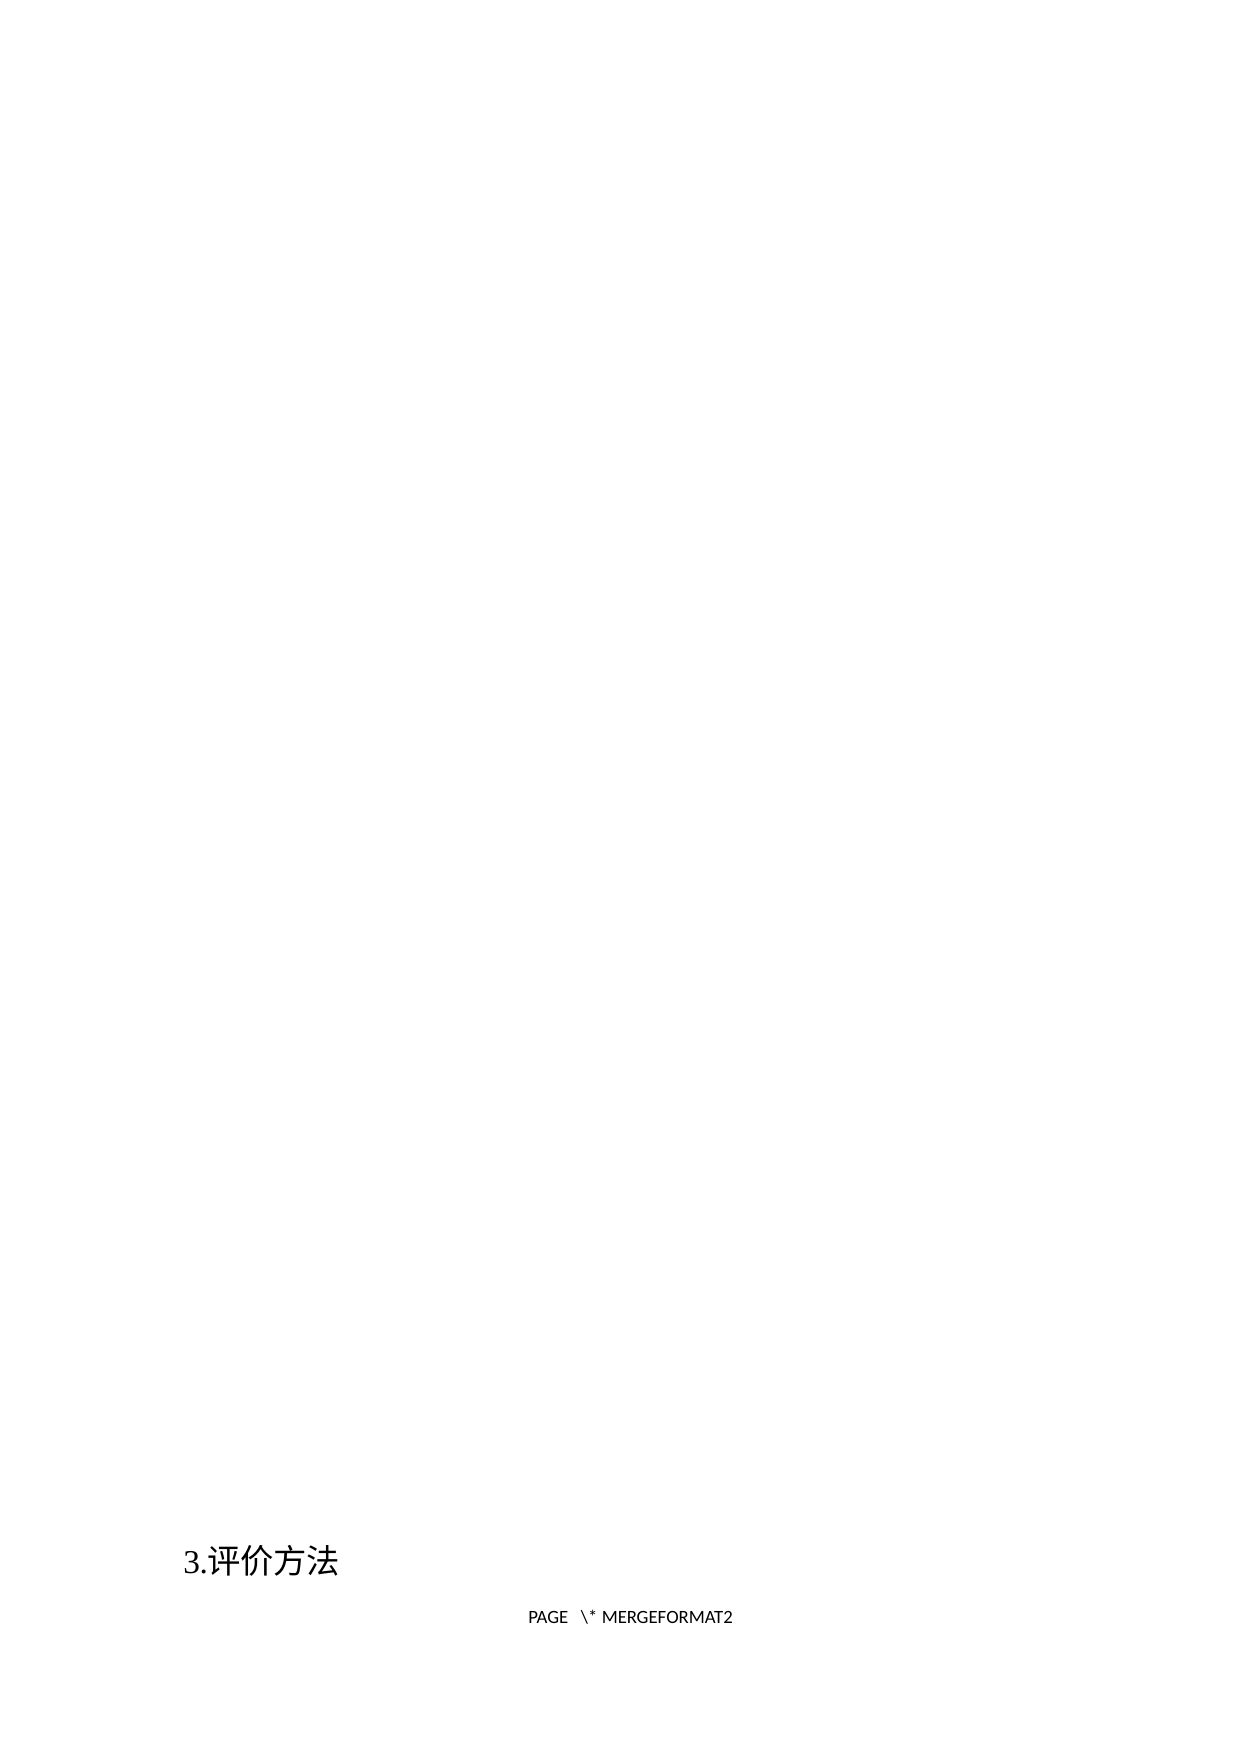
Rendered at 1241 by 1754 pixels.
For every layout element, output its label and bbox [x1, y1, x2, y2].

text [183, 162, 1078, 1592]
